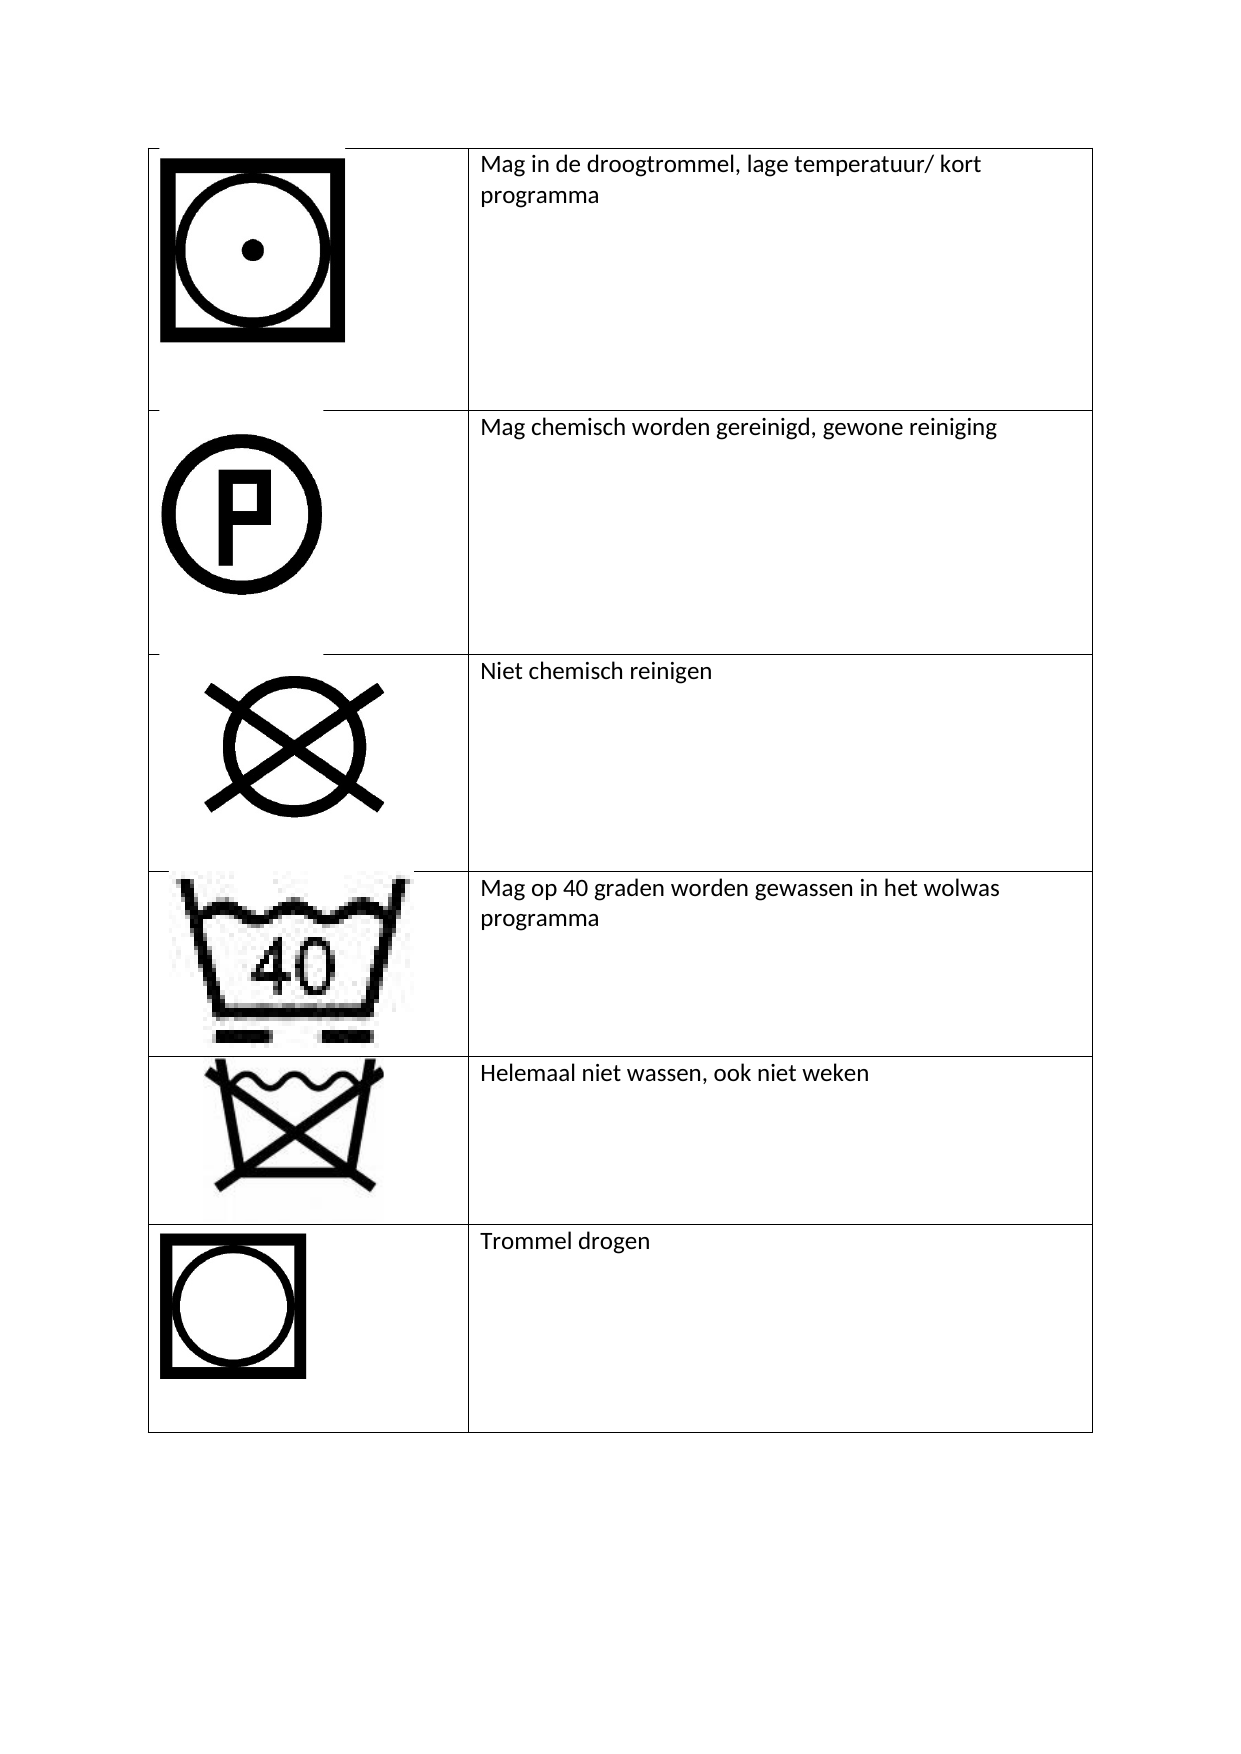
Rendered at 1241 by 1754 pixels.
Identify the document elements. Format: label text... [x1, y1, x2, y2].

table_cell [346, 149, 468, 409]
table_cell Niet chemisch reinigen [469, 655, 1092, 871]
table_cell Mag op 40 graden worden gewassen in het wolwas programma [469, 872, 1092, 1056]
picture [203, 1057, 384, 1222]
table_cell [149, 411, 159, 654]
table_cell [307, 1225, 468, 1432]
table_cell [149, 149, 159, 409]
picture [168, 871, 414, 1052]
table_cell [149, 655, 468, 871]
picture [159, 1225, 307, 1432]
table_cell [324, 411, 468, 654]
table_cell Mag chemisch worden gereinigd, gewone reiniging [469, 411, 1092, 654]
table_cell Helemaal niet wassen, ook niet weken [469, 1057, 1092, 1224]
table_cell Trommel drogen [469, 1225, 1092, 1432]
table_cell [149, 1057, 468, 1224]
table_cell [149, 872, 468, 1056]
table_cell [149, 1225, 159, 1432]
picture [159, 148, 385, 868]
table_cell Mag in de droogtrommel, lage temperatuur/ kort programma [469, 149, 1092, 409]
